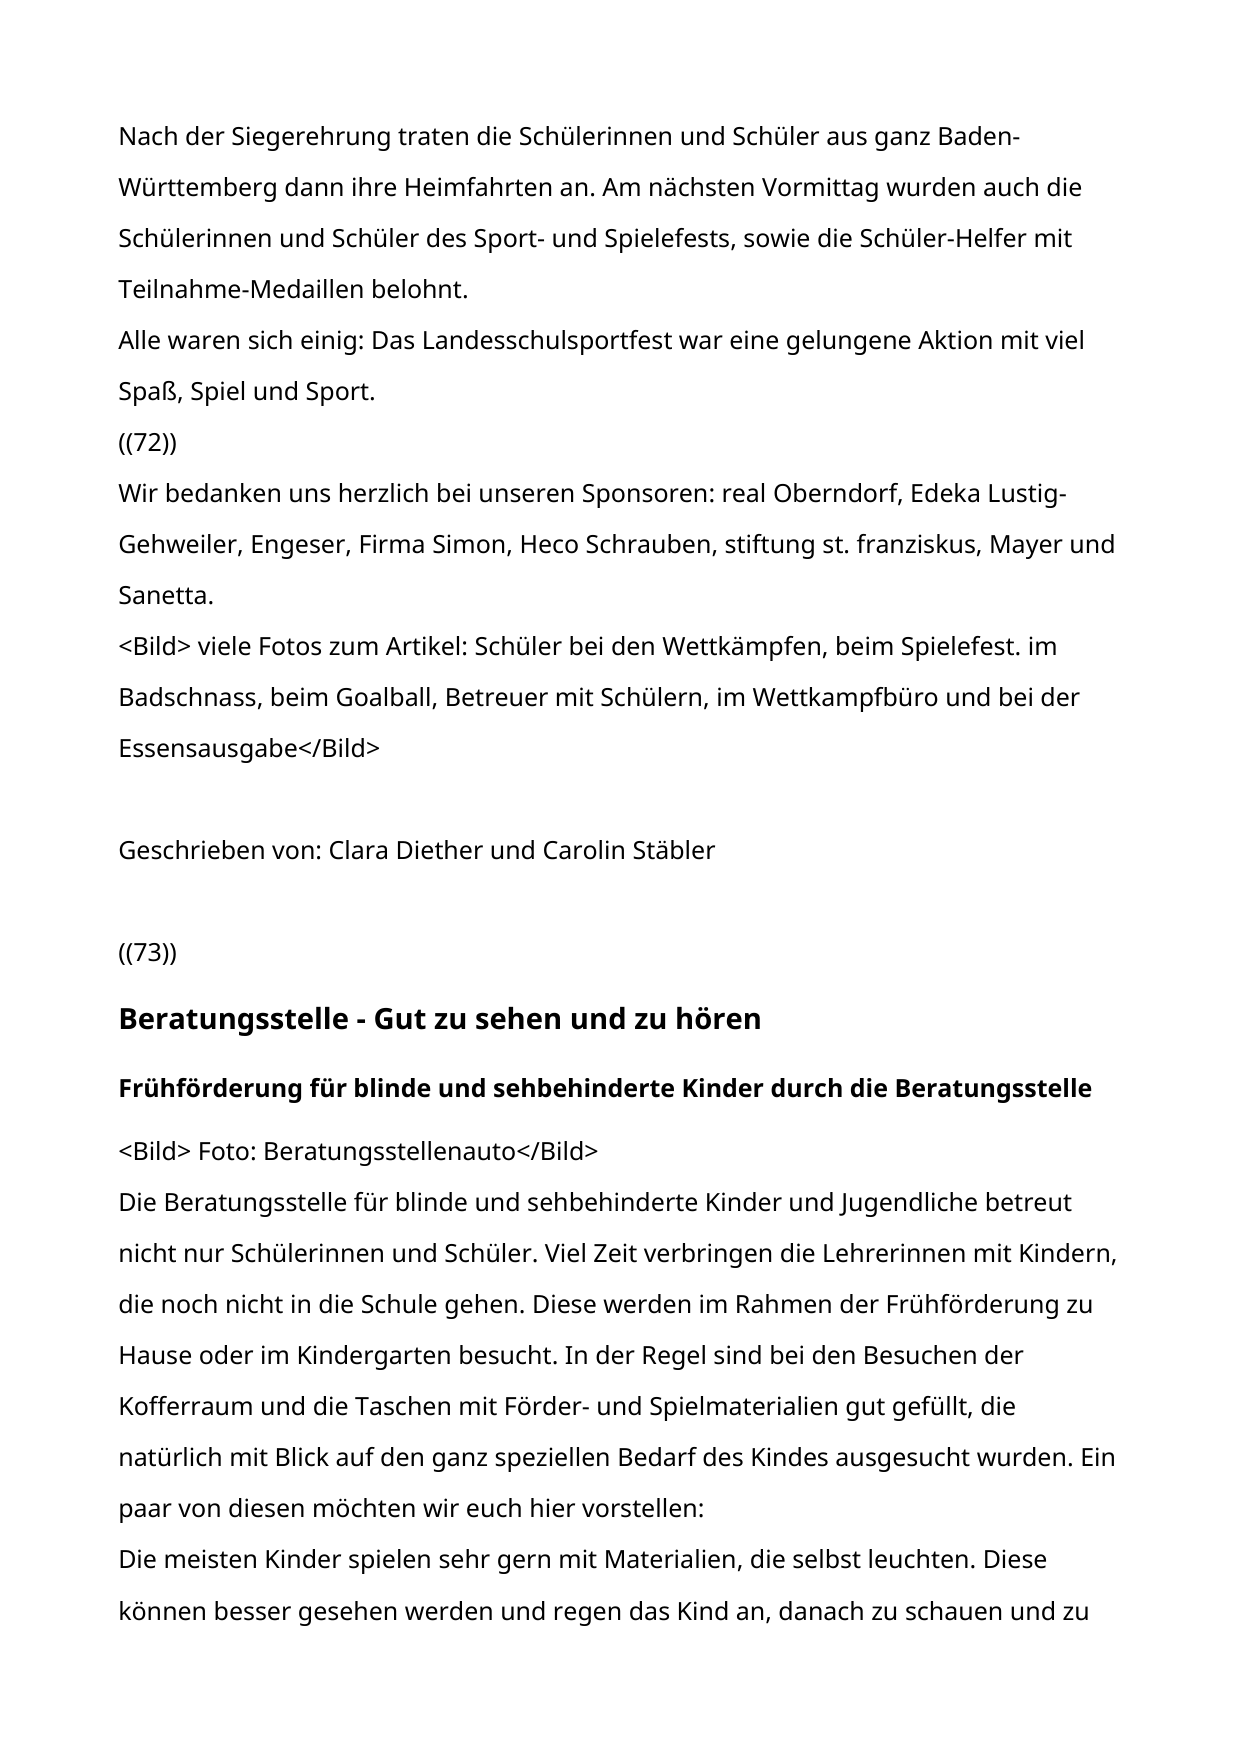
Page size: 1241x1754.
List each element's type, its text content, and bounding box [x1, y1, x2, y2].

text ((73)) [118, 935, 1122, 969]
text Nach der Siegerehrung traten die Schülerinnen und Schüler aus ganz Baden-Württemberg dann ihre Heimfahrten an. Am nächsten Vormittag wurden auch die Schülerinnen und Schüler des Sport- und Spielefests, sowie die Schüler-Helfer mit Teilnahme-Medaillen belohnt. [118, 118, 1122, 305]
text Alle waren sich einig: Das Landesschulsportfest war eine gelungene Aktion mit viel Spaß, Spiel und Sport. [118, 322, 1122, 407]
text <Bild> Foto: Beratungsstellenauto</Bild> [118, 1134, 1122, 1168]
text <Bild> viele Fotos zum Artikel: Schüler bei den Wettkämpfen, beim Spielefest. im Badschnass, beim Goalball, Betreuer mit Schülern, im Wettkampfbüro und bei der Essensausgabe</Bild> [118, 628, 1122, 765]
subtitle Beratungsstelle - Gut zu sehen und zu hören [118, 998, 1122, 1038]
text Wir bedanken uns herzlich bei unseren Sponsoren: real Oberndorf, Edeka Lustig-Gehweiler, Engeser, Firma Simon, Heco Schrauben, stiftung st. franziskus, Mayer und Sanetta. [118, 475, 1122, 612]
text Geschrieben von: Clara Diether und Carolin Stäbler [118, 833, 1122, 867]
subtitle Frühförderung für blinde und sehbehinderte Kinder durch die Beratungsstelle [118, 1070, 1122, 1104]
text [118, 1542, 1122, 1627]
text ((72)) [118, 424, 1122, 458]
text Die Beratungsstelle für blinde und sehbehinderte Kinder und Jugendliche betreut nicht nur Schülerinnen und Schüler. Viel Zeit verbringen die Lehrerinnen mit Kindern, die noch nicht in die Schule gehen. Diese werden im Rahmen der Frühförderung zu Hause oder im Kindergarten besucht. In der Regel sind bei den Besuchen der Kofferraum und die Taschen mit Förder- und Spielmaterialien gut gefüllt, die natürlich mit Blick auf den ganz speziellen Bedarf des Kindes ausgesucht wurden. Ein paar von diesen möchten wir euch hier vorstellen: [118, 1185, 1122, 1525]
